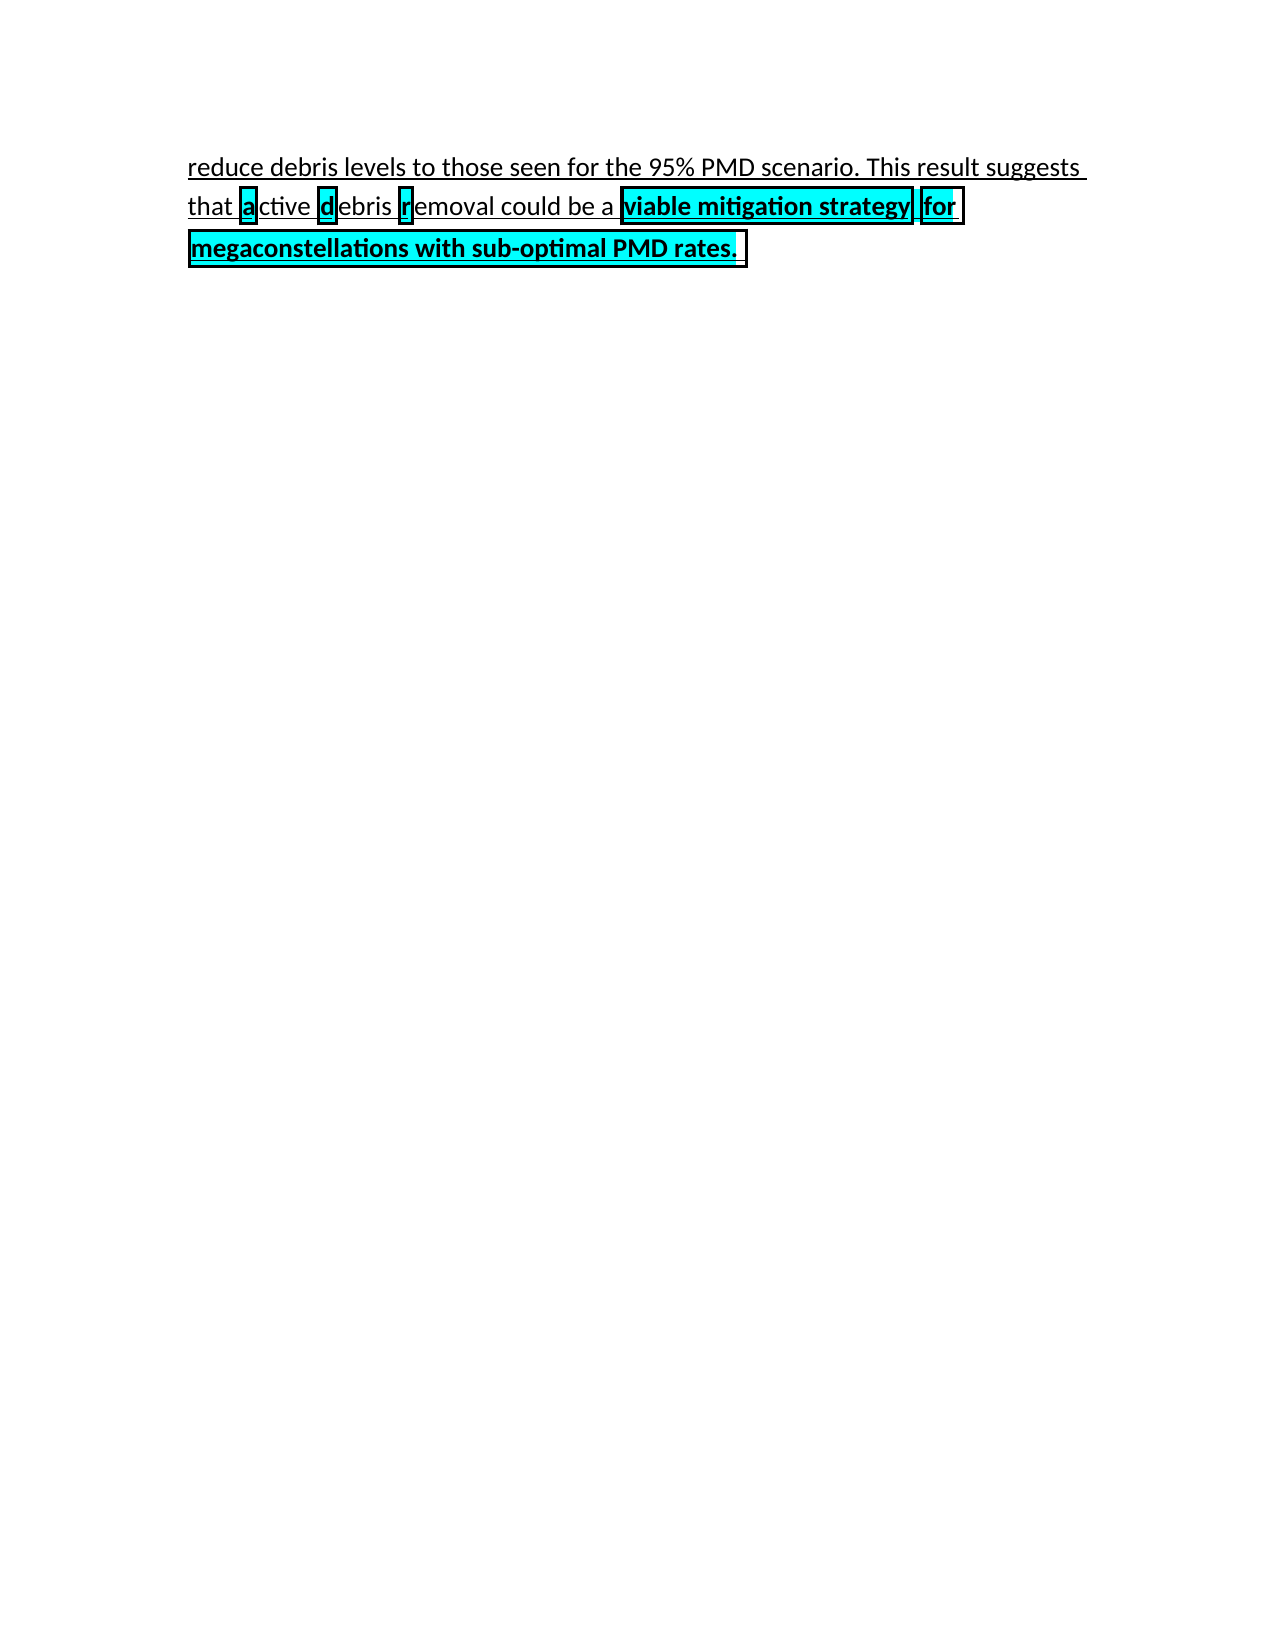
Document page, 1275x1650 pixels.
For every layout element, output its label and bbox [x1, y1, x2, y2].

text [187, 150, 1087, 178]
text [187, 179, 1087, 268]
